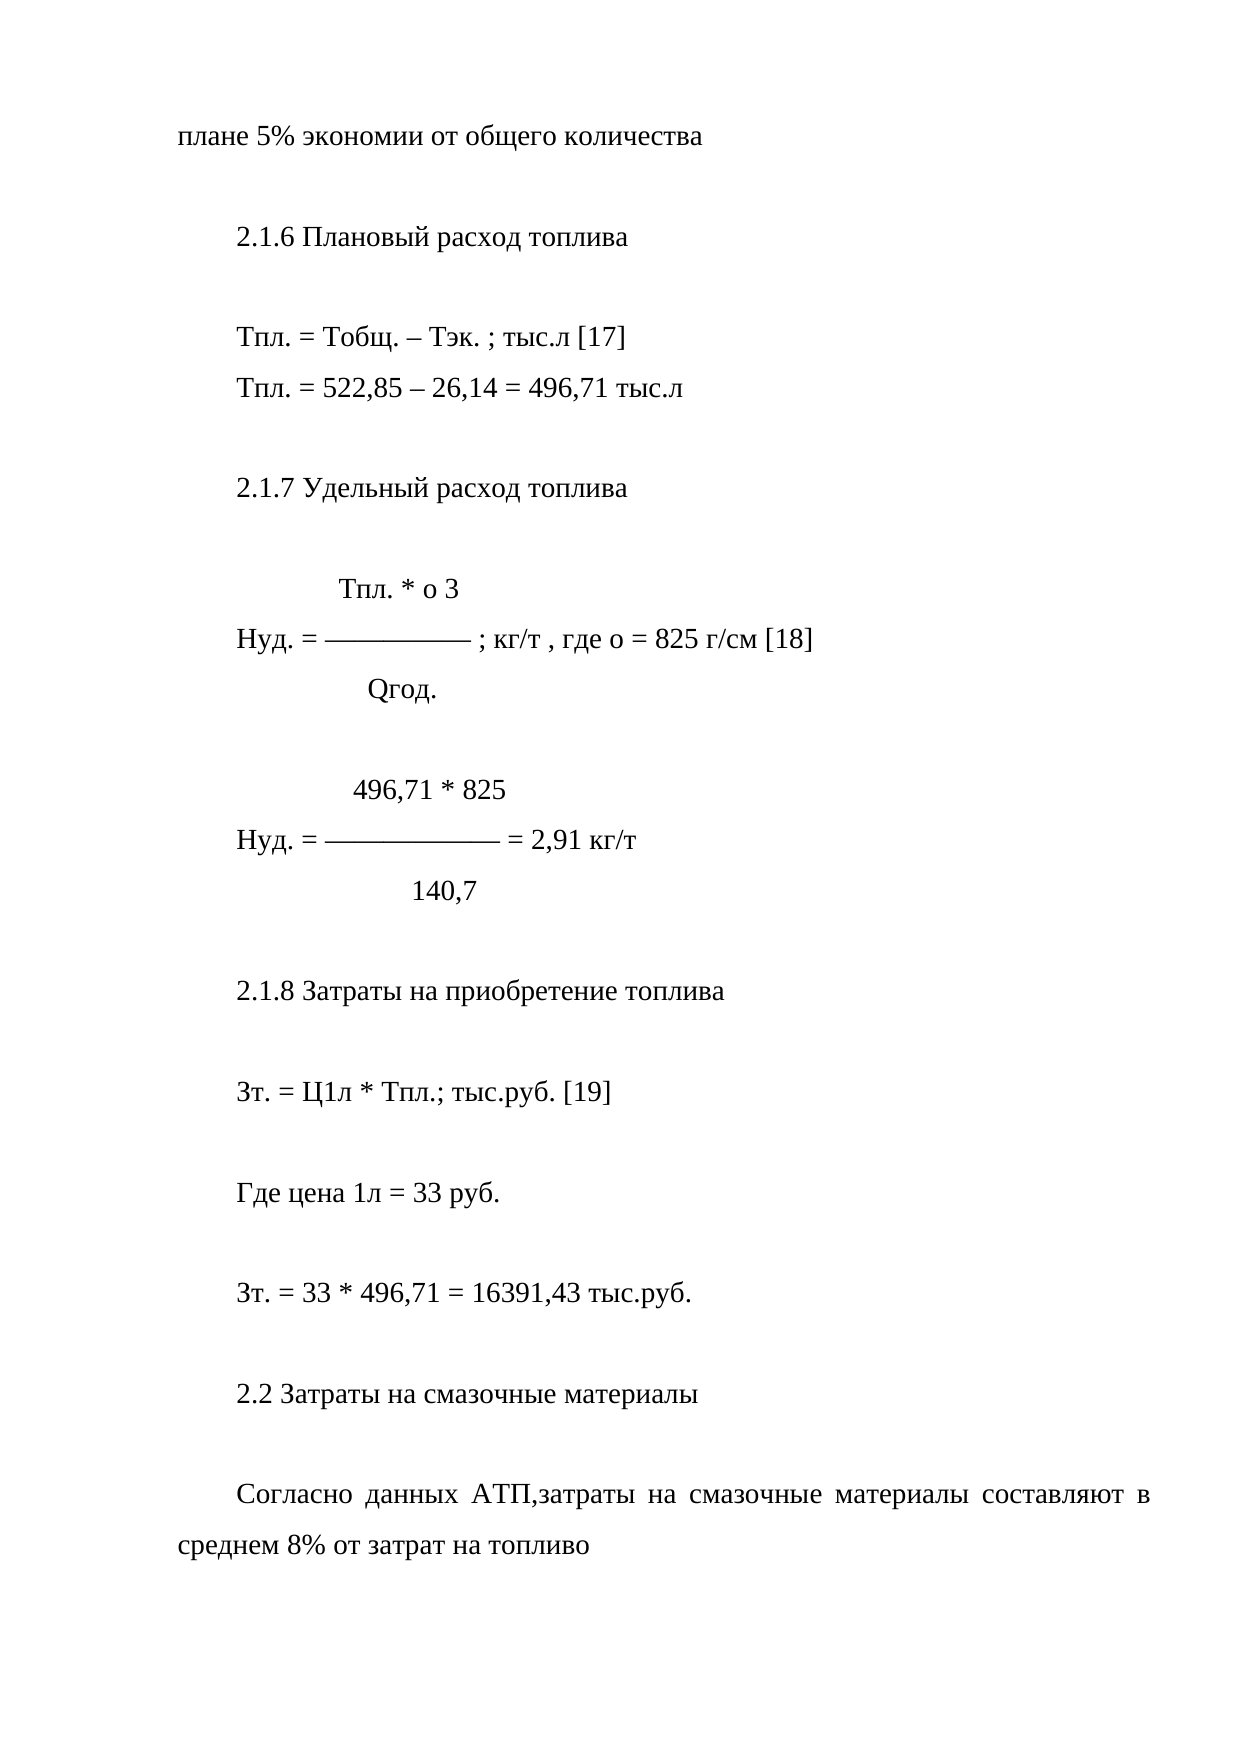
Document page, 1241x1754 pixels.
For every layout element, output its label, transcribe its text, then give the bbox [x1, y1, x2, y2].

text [177, 118, 1152, 152]
text 496,71 * 825 [177, 772, 1152, 806]
text Нуд. = ————— ; кг/т , где о = 825 г/см [18] [177, 621, 1152, 655]
text 140,7 [177, 873, 1152, 906]
text Зт. = 33 * 496,71 = 16391,43 тыс.руб. [177, 1275, 1152, 1309]
text Тпл. * о 3 [177, 571, 1152, 604]
text Согласно данных АТП,затраты на смазочные материалы составляют в среднем 8% от затрат на топливо [177, 1477, 1152, 1560]
text Где цена 1л = 33 руб. [177, 1175, 1152, 1208]
text Нуд. = —————— = 2,91 кг/т [177, 822, 1152, 856]
text 2.1.8 Затраты на приобретение топлива [177, 973, 1152, 1007]
text 2.1.7 Удельный расход топлива [177, 470, 1152, 504]
text Тпл. = Тобщ. – Тэк. ; тыс.л [17] [177, 319, 1152, 353]
text Тпл. = 522,85 – 26,14 = 496,71 тыс.л [177, 370, 1152, 403]
text Зт. = Ц1л * Тпл.; тыс.руб. [19] [177, 1074, 1152, 1108]
text 2.1.6 Плановый расход топлива [177, 219, 1152, 252]
text Qгод. [177, 672, 1152, 705]
text 2.2 Затраты на смазочные материалы [177, 1376, 1152, 1409]
